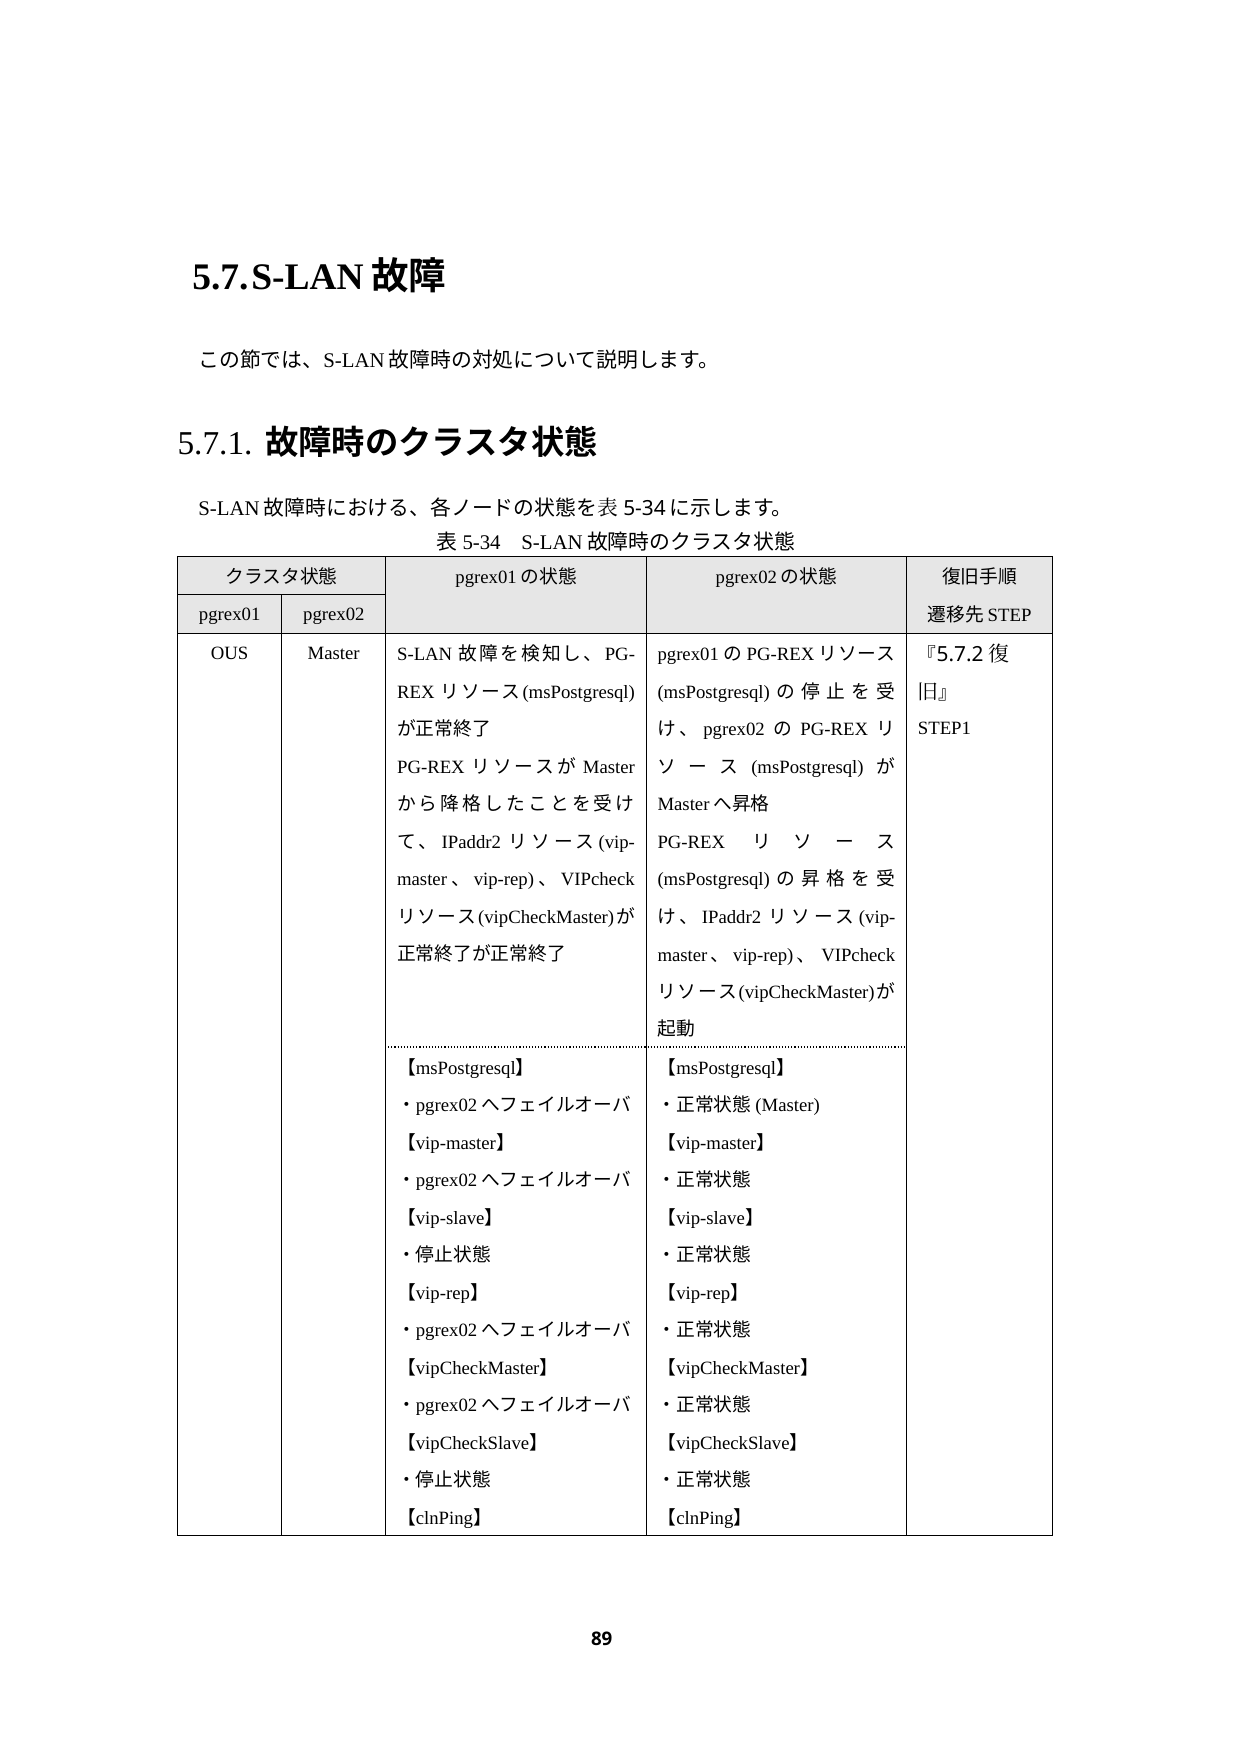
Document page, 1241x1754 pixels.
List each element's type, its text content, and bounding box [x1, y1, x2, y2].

table_cell Master [282, 634, 385, 1535]
table_header クラスタ状態 [178, 557, 385, 594]
table_cell pgrex02 [282, 595, 385, 633]
table_cell 『5.7.2 復旧』 STEP1 [907, 634, 1052, 1535]
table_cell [647, 1046, 906, 1535]
table_cell OUS [178, 634, 281, 1535]
table_header pgrex01の状態 [386, 557, 646, 633]
table_header pgrex02の状態 [647, 557, 906, 633]
text この節では、S-LAN故障時の対処について説明します。 [177, 340, 1054, 378]
table_header 復旧手順 遷移先STEP [907, 557, 1052, 633]
table_cell pgrex01のPG-REXリソース(msPostgresql)の停止を受け、pgrex02のPG-REXリソース(msPostgresql)がMasterへ昇格 PG-REXリソース(msPostgresql)の昇格を受け、IPaddr2リソース(vip-master、vip-rep)、VIPcheckリソース(vipCheckMaster)が起動 [647, 634, 906, 1046]
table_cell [386, 1046, 646, 1535]
subtitle 故障時のクラスタ状態 [177, 403, 1063, 478]
table_cell S-LAN故障を検知し、PG-REXリソース(msPostgresql)が正常終了 PG-REXリソースがMasterから降格したことを受けて、IPaddr2リソース(vip-master、vip-rep)、VIPcheckリソース(vipCheckMaster)が正常終了が正常終了 [386, 634, 646, 1046]
table_cell pgrex01 [178, 595, 281, 633]
subtitle S-LAN故障 [192, 236, 1063, 311]
